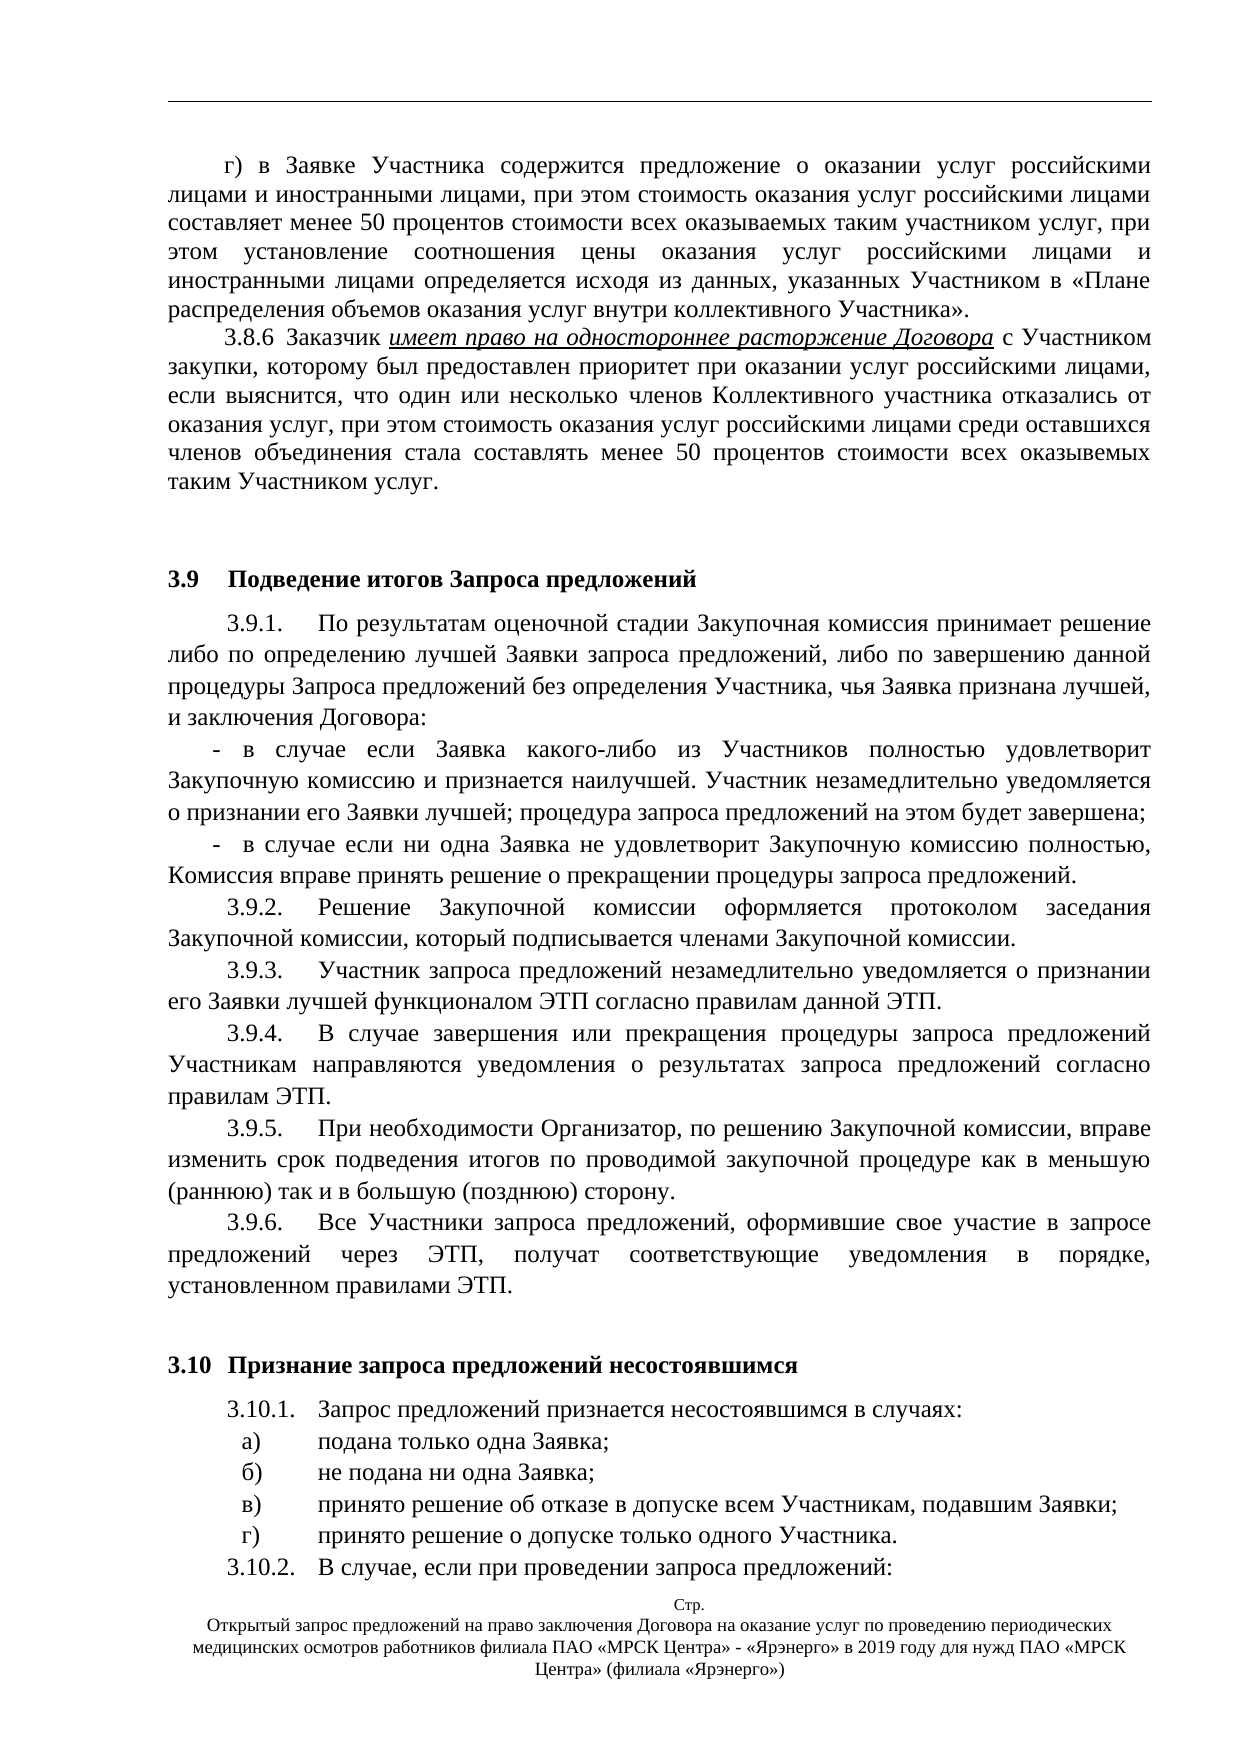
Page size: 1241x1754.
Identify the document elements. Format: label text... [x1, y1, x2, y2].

text г) в Заявке Участника содержится предложение о оказании услуг российскими лицами и иностранными лицами, при этом стоимость оказания услуг российскими лицами составляет менее 50 процентов стоимости всех оказываемых таким участником услуг, при этом установление соотношения цены оказания услуг российскими лицами и иностранными лицами определяется исходя из данных, указанных Участником в «Плане распределения объемов оказания услуг внутри коллективного Участника». [168, 150, 1152, 322]
list В случае завершения или прекращения процедуры запроса предложений Участникам направляются уведомления о результатах запроса предложений согласно правилам ЭТП. [168, 1018, 1152, 1110]
list Решение Закупочной комиссии оформляется протоколом заседания Закупочной комиссии, который подписывается членами Закупочной комиссии. [168, 892, 1152, 952]
list В случае, если при проведении запроса предложений: [168, 1552, 1152, 1581]
list Все Участники запроса предложений, оформившие свое участие в запросе предложений через ЭТП, получат соответствующие уведомления в порядке, установленном правилами ЭТП. [168, 1207, 1152, 1299]
list принято решение об отказе в допуске всем Участникам, подавшим Заявки; [168, 1489, 1152, 1518]
list подана только одна Заявка; [168, 1426, 1152, 1455]
list По результатам оценочной стадии Закупочная комиссия принимает решение либо по определению лучшей Заявки запроса предложений, либо по завершению данной процедуры Запроса предложений без определения Участника, чья Заявка признана лучшей, и заключения Договора: [168, 608, 1152, 731]
list При необходимости Организатор, по решению Закупочной комиссии, вправе изменить срок подведения итогов по проводимой закупочной процедуре как в меньшую (раннюю) так и в большую (позднюю) сторону. [168, 1113, 1152, 1204]
list Запрос предложений признается несостоявшимся в случаях: [168, 1394, 1152, 1423]
subtitle Подведение итогов Запроса предложений [168, 564, 1152, 592]
list Участник запроса предложений незамедлительно уведомляется о признании его Заявки лучшей функционалом ЭТП согласно правилам данной ЭТП. [168, 955, 1152, 1015]
list в случае если Заявка какого-либо из Участников полностью удовлетворит Закупочную комиссию и признается наилучшей. Участник незамедлительно уведомляется о признании его Заявки лучшей; процедура запроса предложений на этом будет завершена; [168, 734, 1152, 826]
list не подана ни одна Заявка; [168, 1457, 1152, 1486]
subtitle Признание запроса предложений несостоявшимся [168, 1350, 1152, 1379]
list Заказчик имеет право на одностороннее расторжение Договора с Участником закупки, которому был предоставлен приоритет при оказании услуг российскими лицами, если выяснится, что один или несколько членов Коллективного участника отказались от оказания услуг, при этом стоимость оказания услуг российскими лицами среди оставшихся членов объединения стала составлять менее 50 процентов стоимости всех оказывемых таким Участником услуг. [168, 322, 1152, 495]
list в случае если ни одна Заявка не удовлетворит Закупочную комиссию полностью, Комиссия вправе принять решение о прекращении процедуры запроса предложений. [168, 829, 1152, 889]
list принято решение о допуске только одного Участника. [168, 1521, 1152, 1549]
